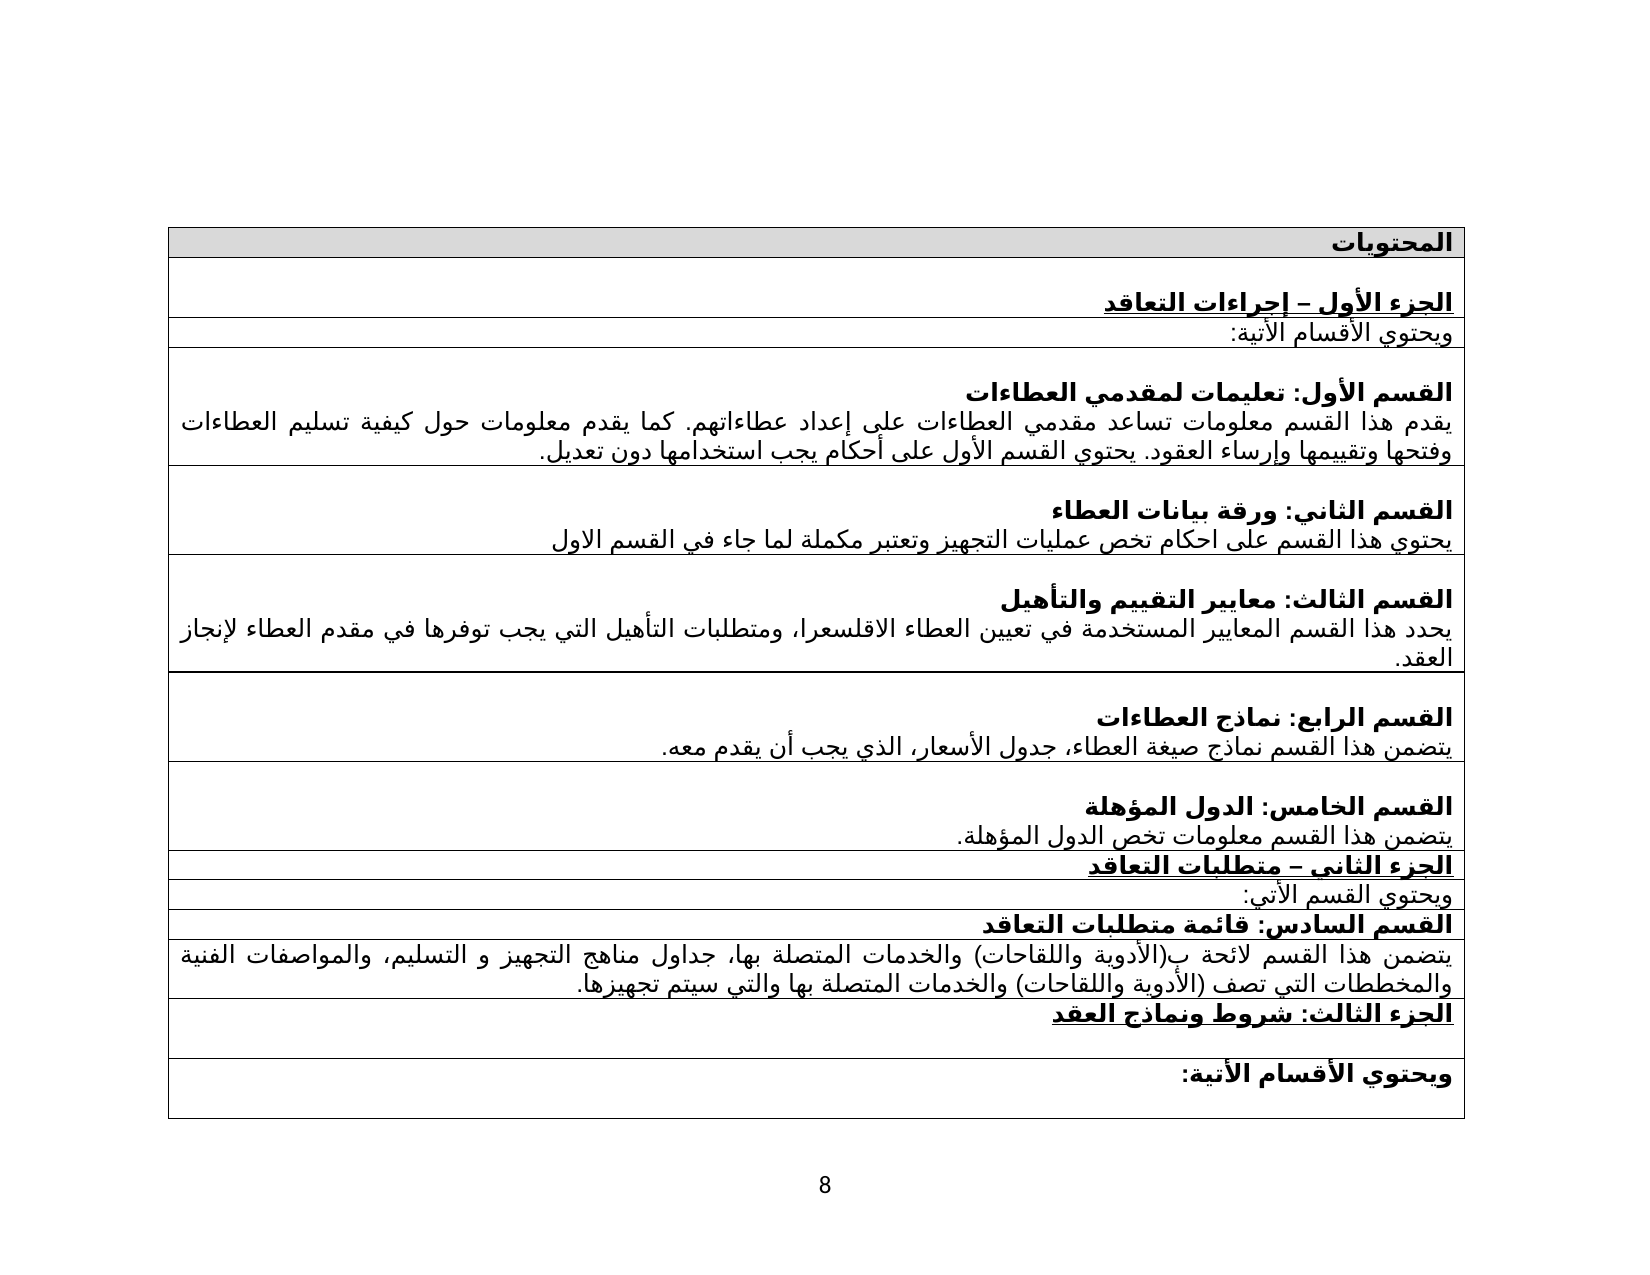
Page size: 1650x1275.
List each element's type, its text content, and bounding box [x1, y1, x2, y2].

table_cell القسم الخامس: الدول المؤهلة يتضمن هذا القسم معلومات تخص الدول المؤهلة. [169, 762, 1464, 849]
table_cell ويحتوي الأقسام الأتية: [169, 1059, 1464, 1118]
table_cell القسم الثاني: ورقة بيانات العطاء يحتوي هذا القسم على احكام تخص عمليات التجهيز وتعتبر مكملة لما جاء في القسم الاول [169, 466, 1464, 554]
table_cell القسم الرابع: نماذج العطاءات يتضمن هذا القسم نماذج صيغة العطاء، جدول الأسعار، الذي يجب أن يقدم معه. [169, 673, 1464, 761]
table_cell القسم الثالث: معايير التقييم والتأهيل يحدد هذا القسم المعايير المستخدمة في تعيين العطاء الاقلسعرا، ومتطلبات التأهيل التي يجب توفرها في مقدم العطاء لإنجاز العقد. [169, 555, 1464, 671]
table_cell يتضمن هذا القسم لائحة ب(الأدوية واللقاحات) والخدمات المتصلة بها، جداول مناهج التجهيز و التسليم، والمواصفات الفنية والمخططات التي تصف (الأدوية واللقاحات) والخدمات المتصلة بها والتي سيتم تجهيزها. [169, 940, 1464, 997]
table_cell الجزء الأول – إجراءات التعاقد [169, 258, 1464, 317]
table_cell القسم الأول: تعليمات لمقدمي العطاءات يقدم هذا القسم معلومات تساعد مقدمي العطاءات على إعداد عطاءاتهم. كما يقدم معلومات حول كيفية تسليم العطاءات وفتحها وتقييمها وإرساء العقود. يحتوي القسم الأول على أحكام يجب استخدامها دون تعديل. [169, 348, 1464, 464]
table_header المحتويات [169, 228, 1464, 257]
table_cell ويحتوي الأقسام الأتية: [169, 318, 1464, 347]
table_cell ويحتوي القسم الأتي: [169, 880, 1464, 909]
table_cell القسم السادس: قائمة متطلبات التعاقد [169, 910, 1464, 939]
table_cell الجزء الثاني – متطلبات التعاقد [169, 851, 1464, 879]
table_cell الجزء الثالث: شروط ونماذج العقد [169, 999, 1464, 1058]
